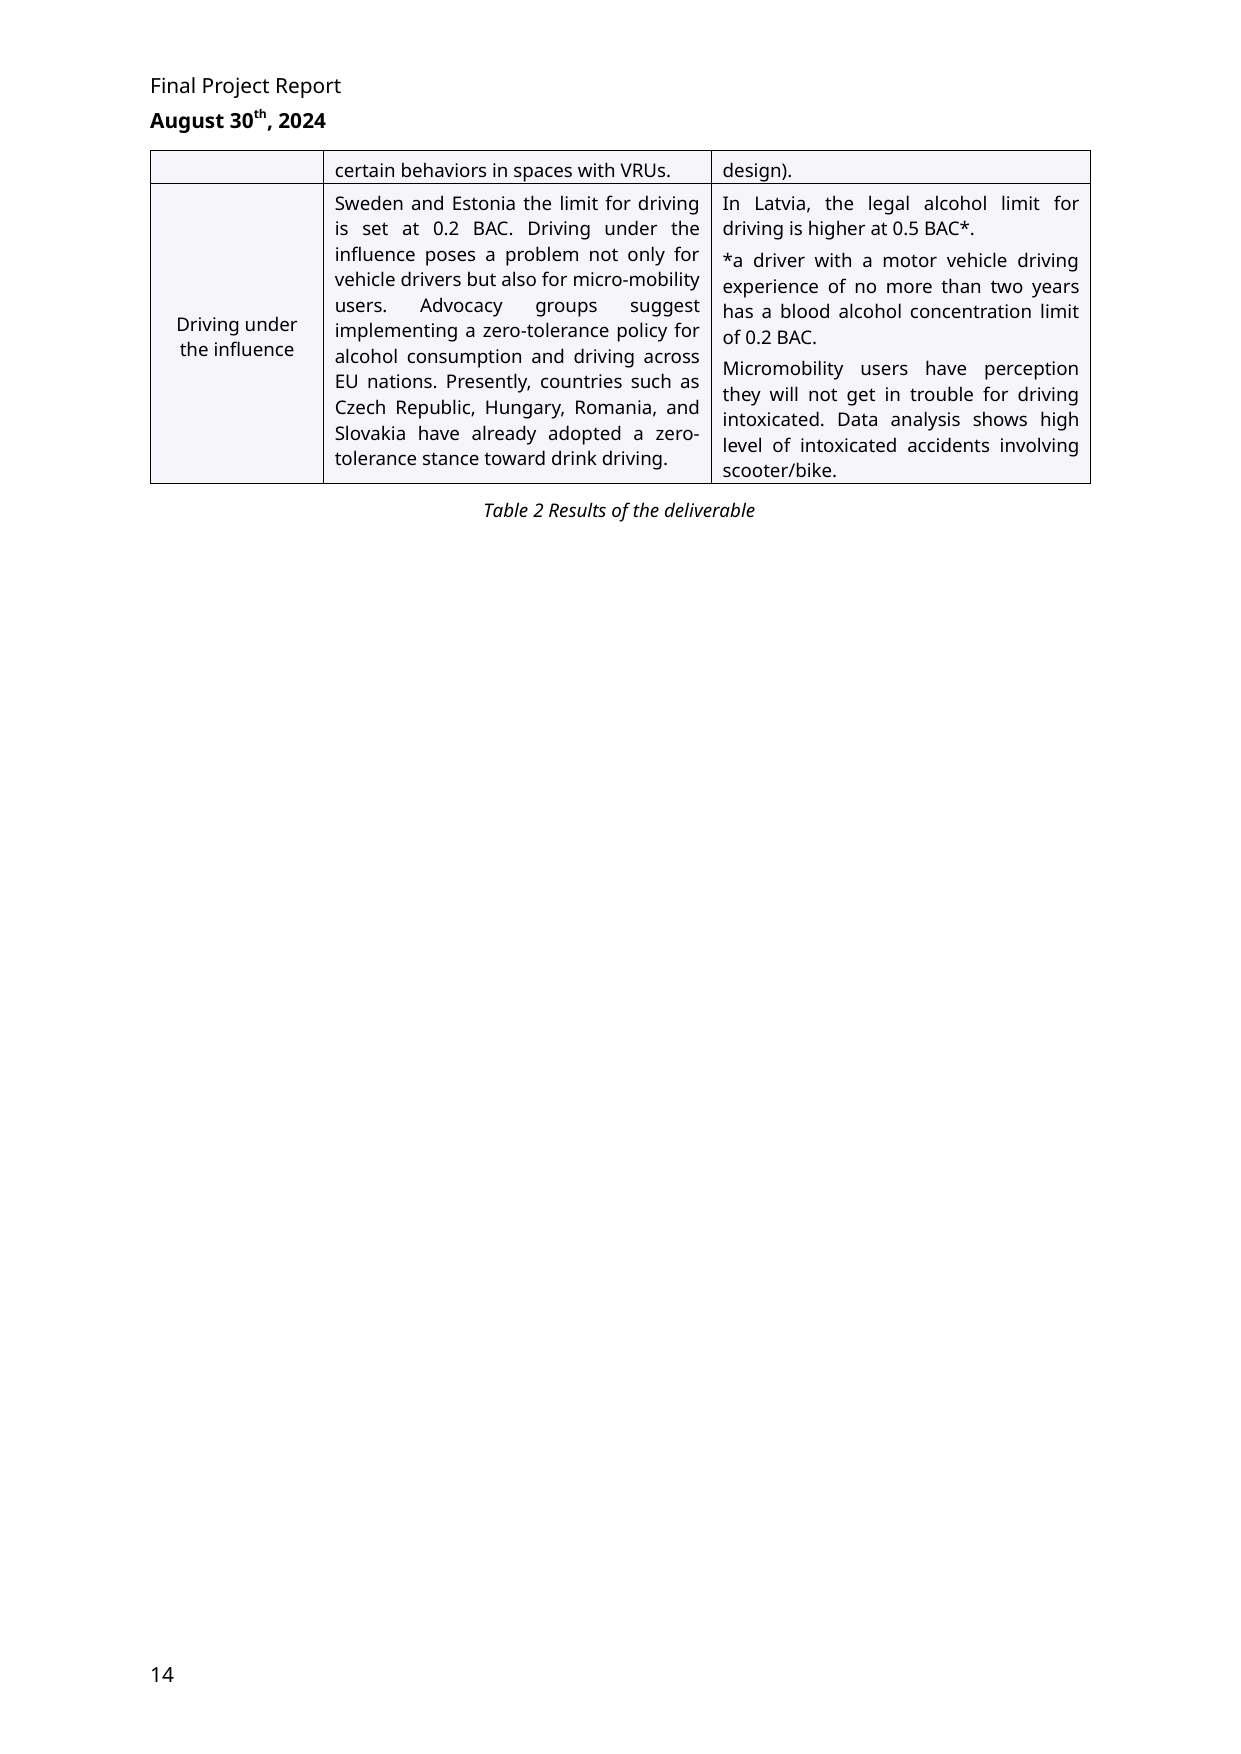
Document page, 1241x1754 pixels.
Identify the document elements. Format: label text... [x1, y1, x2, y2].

text Table 2 Results of the deliverable [150, 497, 1090, 522]
table_cell Sweden and Estonia the limit for driving is set at 0.2 BAC. Driving under the influence poses a problem not only for vehicle drivers but also for micro-mobility users. Advocacy groups suggest implementing a zero-tolerance policy for alcohol consumption and driving across EU nations. Presently, countries such as Czech Republic, Hungary, Romania, and Slovakia have already adopted a zero-tolerance stance toward drink driving. [324, 184, 711, 483]
table_cell Driving under the influence [151, 184, 323, 483]
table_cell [324, 151, 711, 183]
table_cell In Latvia, the legal alcohol limit for driving is higher at 0.5 BAC*. *a driver with a motor vehicle driving experience of no more than two years has a blood alcohol concentration limit of 0.2 BAC. Micromobility users have perception they will not get in trouble for driving intoxicated. Data analysis shows high level of intoxicated accidents involving scooter/bike. [712, 184, 1090, 483]
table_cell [151, 151, 323, 183]
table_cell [712, 151, 1090, 183]
